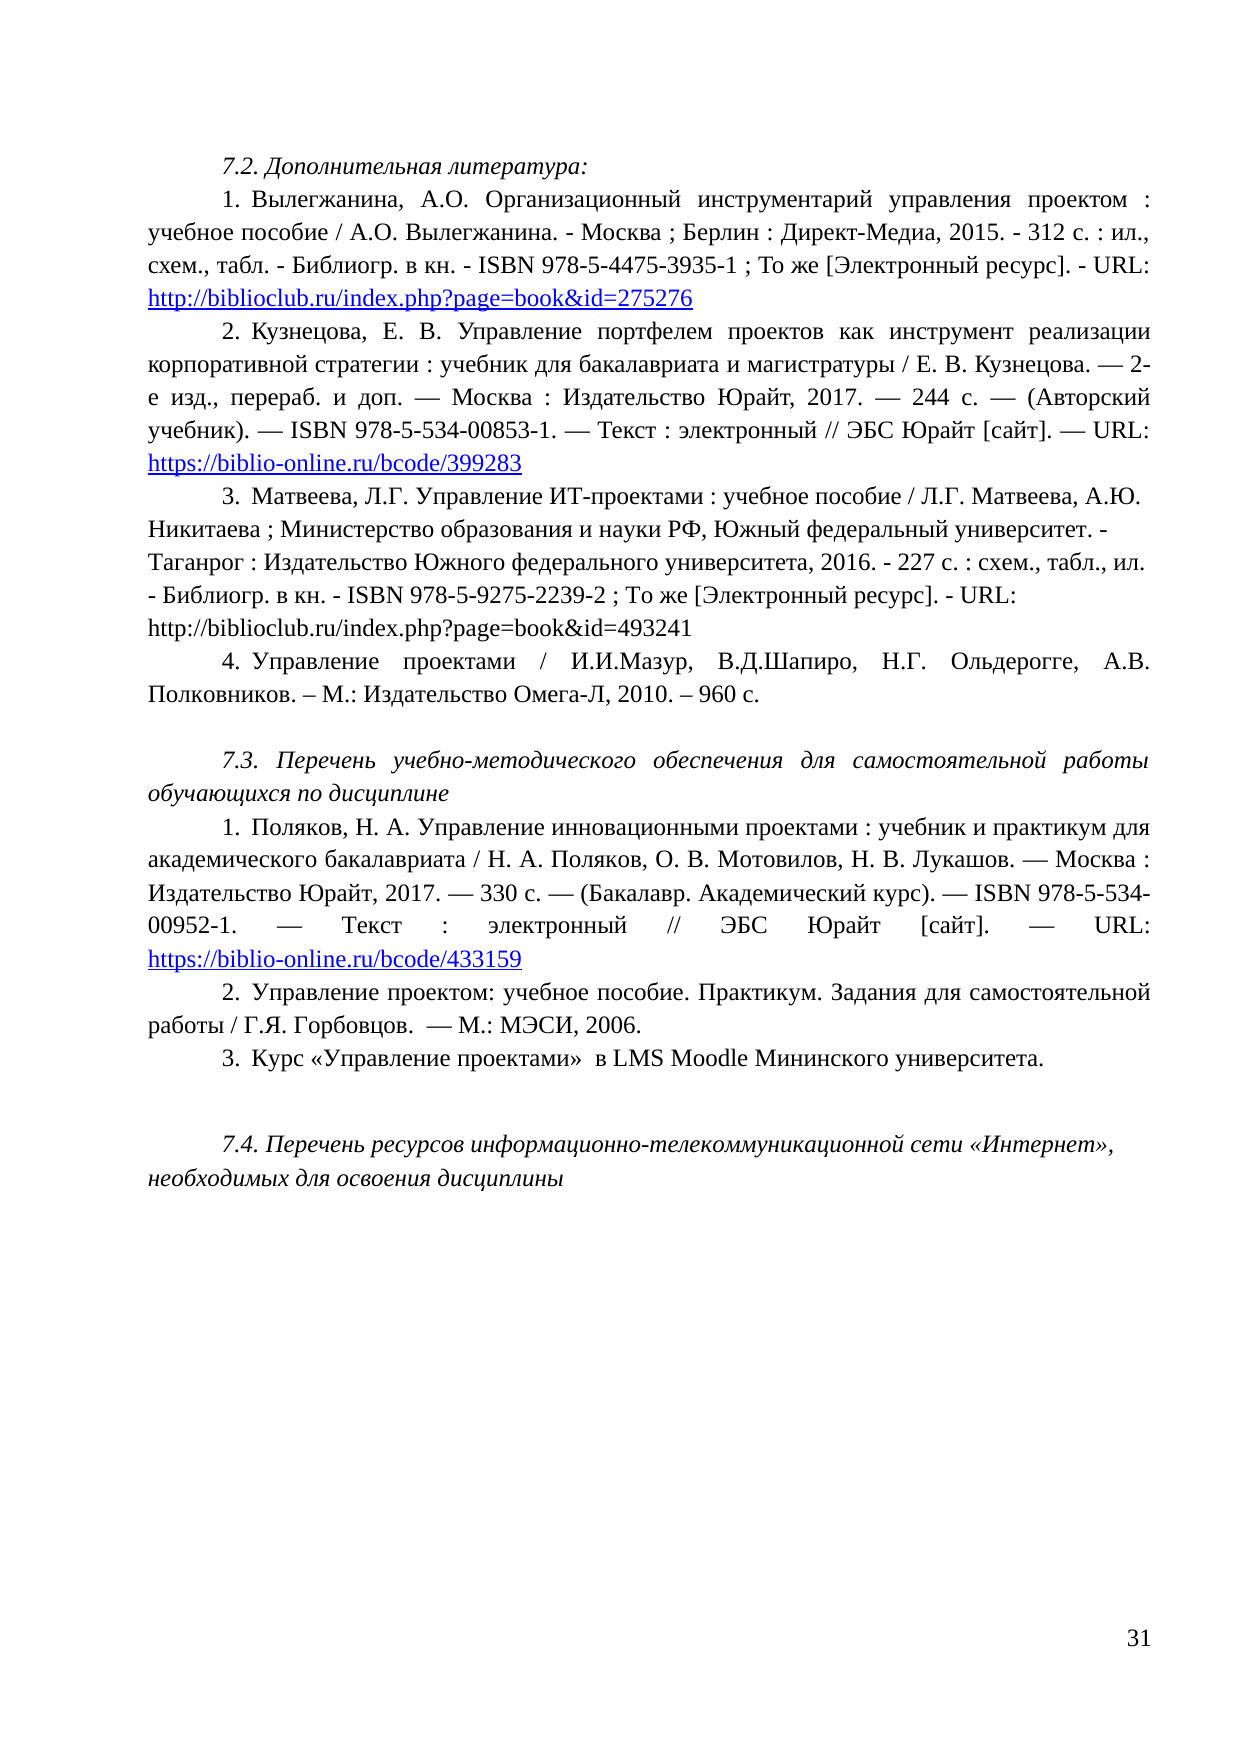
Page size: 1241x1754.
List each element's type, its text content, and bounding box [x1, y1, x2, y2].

list Поляков, Н. А. Управление инновационными проектами : учебник и практикум для академического бакалавриата / Н. А. Поляков, О. В. Мотовилов, Н. В. Лукашов. — Москва : Издательство Юрайт, 2017. — 330 с. — (Бакалавр. Академический курс). — ISBN 978-5-534-00952-1. — Текст : электронный // ЭБС Юрайт [сайт]. — URL: https://biblio-online.ru/bcode/433159 [148, 812, 1152, 972]
text 7.4. Перечень ресурсов информационно-телекоммуникационной сети «Интернет», необходимых для освоения дисциплины [148, 1129, 1152, 1191]
list Кузнецова, Е. В. Управление портфелем проектов как инструмент реализации корпоративной стратегии : учебник для бакалавриата и магистратуры / Е. В. Кузнецова. — 2-е изд., перераб. и доп. — Москва : Издательство Юрайт, 2017. — 244 с. — (Авторский учебник). — ISBN 978-5-534-00853-1. — Текст : электронный // ЭБС Юрайт [сайт]. — URL: https://biblio-online.ru/bcode/399283 [148, 316, 1152, 477]
list Матвеева, Л.Г. Управление ИТ-проектами : учебное пособие / Л.Г. Матвеева, А.Ю. Никитаева ; Министерство образования и науки РФ, Южный федеральный университет. - Таганрог : Издательство Южного федерального университета, 2016. - 227 с. : схем., табл., ил. - Библиогр. в кн. - ISBN 978-5-9275-2239-2 ; То же [Электронный ресурс]. - URL: http://biblioclub.ru/index.php?page=book&id=493241 [148, 481, 1152, 642]
list Управление проектами / И.И.Мазур, В.Д.Шапиро, Н.Г. Ольдерогге, А.В. Полковников. – М.: Издательство Омега-Л, 2010. – 960 с. [148, 646, 1152, 708]
text 7.2. Дополнительная литература: [148, 151, 1152, 180]
list Вылегжанина, А.О. Организационный инструментарий управления проектом : учебное пособие / А.О. Вылегжанина. - Москва ; Берлин : Директ-Медиа, 2015. - 312 с. : ил., схем., табл. - Библиогр. в кн. - ISBN 978-5-4475-3935-1 ; То же [Электронный ресурс]. - URL: http://biblioclub.ru/index.php?page=book&id=275276 [148, 184, 1152, 312]
list Управление проектом: учебное пособие. Практикум. Задания для самостоятельной работы / Г.Я. Горбовцов. — М.: МЭСИ, 2006. [148, 977, 1152, 1038]
list Курс «Управление проектами» в LMS Moodle Мининского университета. [148, 1043, 1152, 1071]
list 7.3. Перечень учебно-методического обеспечения для самостоятельной работы обучающихся по дисциплине [148, 746, 1152, 807]
